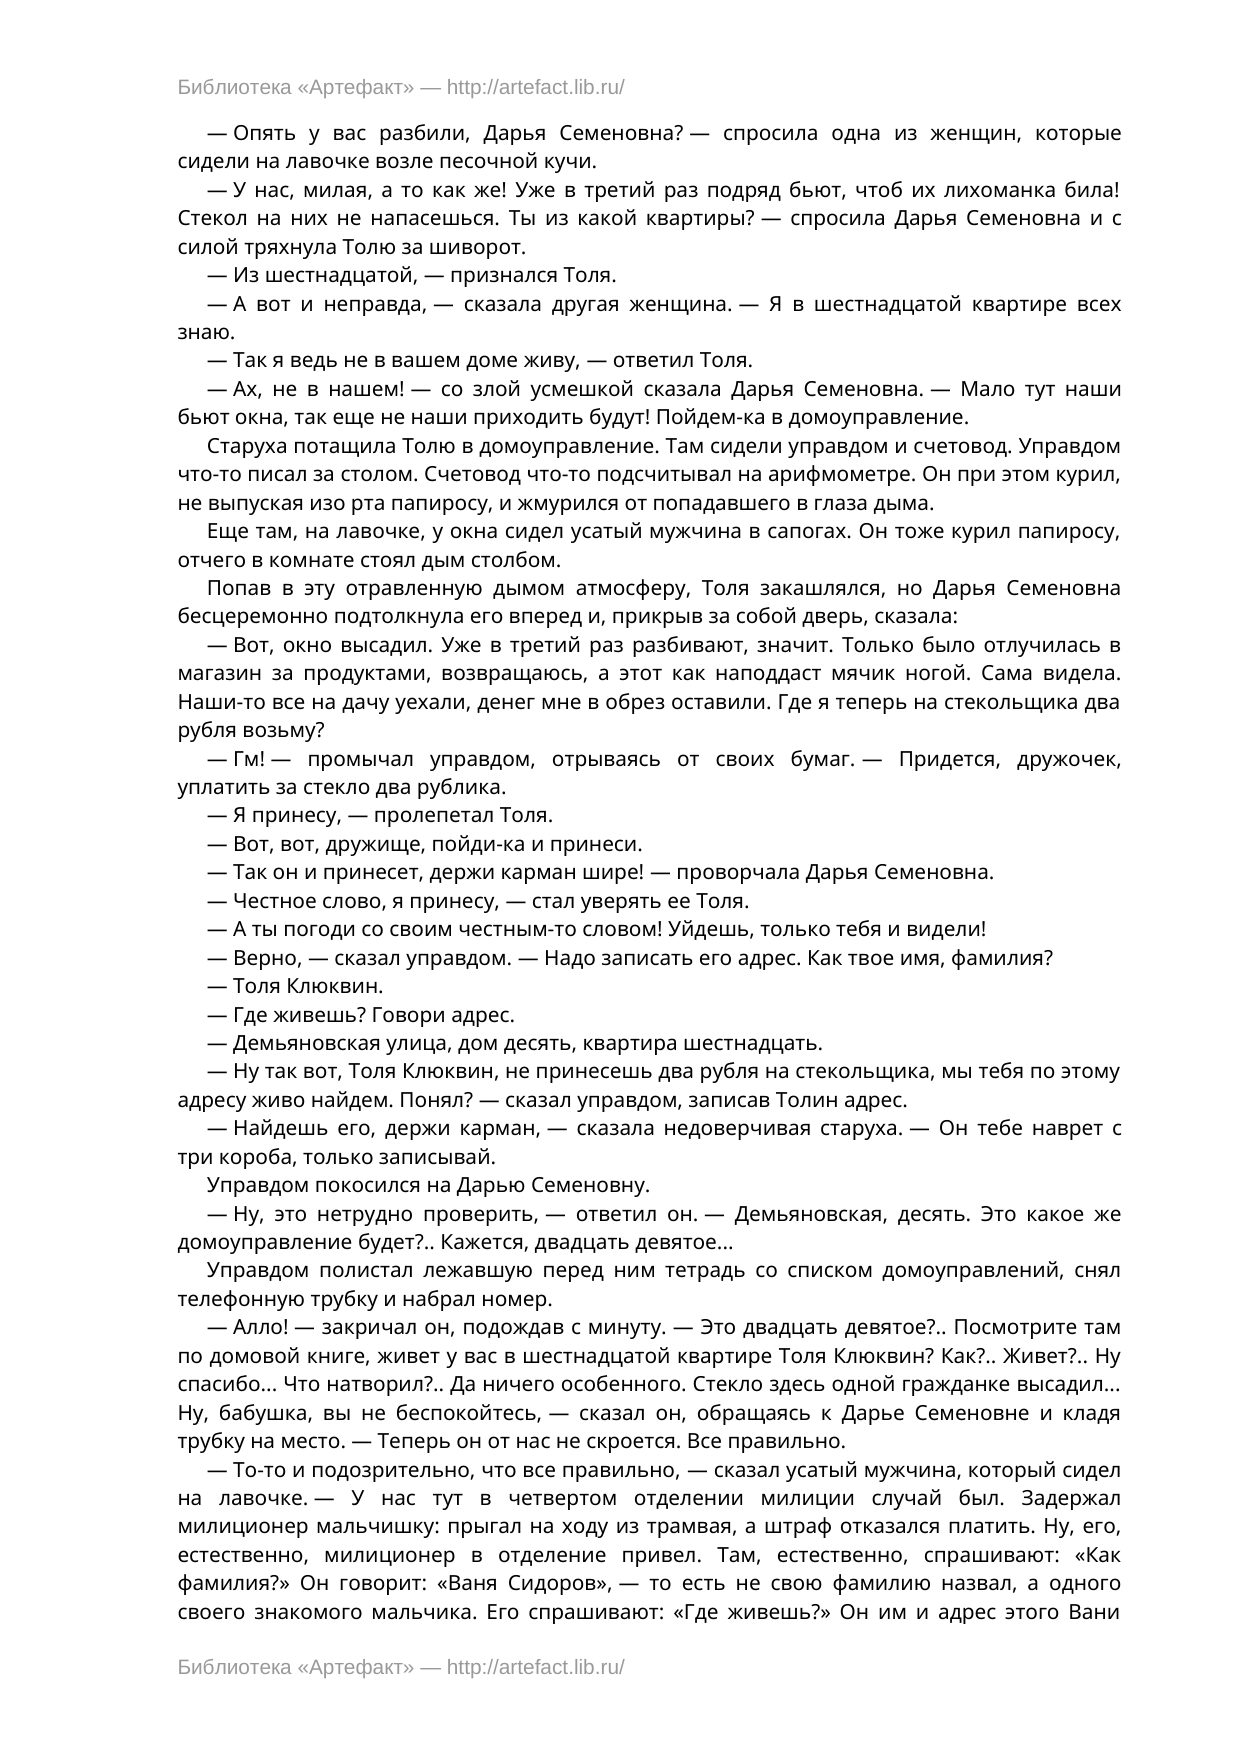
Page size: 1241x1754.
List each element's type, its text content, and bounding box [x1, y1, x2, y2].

text — Вот, вот, дружище, пойди-ка и принеси. [177, 829, 1122, 857]
text — Опять у вас разбили, Дарья Семеновна? — спросила одна из женщин, которые сидели на лавочке возле песочной кучи. [177, 118, 1122, 175]
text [177, 1455, 1122, 1625]
text — Ну, это нетрудно проверить, — ответил он. — Демьяновская, десять. Это какое же домоуправление будет?.. Кажется, двадцать девятое... [177, 1199, 1122, 1256]
text — А вот и неправда, — сказала другая женщина. — Я в шестнадцатой квартире всех знаю. [177, 289, 1122, 346]
text — Я принесу, — пролепетал Толя. [177, 801, 1122, 829]
text — Алло! — закричал он, подождав с минуту. — Это двадцать девятое?.. Посмотрите там по домовой книге, живет у вас в шестнадцатой квартире Толя Клюквин? Как?.. Живет?.. Ну спасибо... Что натворил?.. Да ничего особенного. Стекло здесь одной гражданке высадил... Ну, бабушка, вы не беспокойтесь, — сказал он, обращаясь к Дарье Семеновне и кладя трубку на место. — Теперь он от нас не скроется. Все правильно. [177, 1312, 1122, 1455]
text — У нас, милая, а то как же! Уже в третий раз подряд бьют, чтоб их лихоманка била! Стекол на них не напасешься. Ты из какой квартиры? — спросила Дарья Семеновна и с силой тряхнула Толю за шиворот. [177, 175, 1122, 260]
text — Гм! — промычал управдом, отрываясь от своих бумаг. — Придется, дружочек, уплатить за стекло два рублика. [177, 744, 1122, 801]
text — Так он и принесет, держи карман шире! — проворчала Дарья Семеновна. [177, 857, 1122, 886]
text — Демьяновская улица, дом десять, квартира шестнадцать. [177, 1028, 1122, 1057]
text — Толя Клюквин. [177, 971, 1122, 1000]
text — Из шестнадцатой, — признался Толя. [177, 260, 1122, 289]
text Управдом полистал лежавшую перед ним тетрадь со списком домоуправлений, снял телефонную трубку и набрал номер. [177, 1256, 1122, 1312]
text Еще там, на лавочке, у окна сидел усатый мужчина в сапогах. Он тоже курил папиросу, отчего в комнате стоял дым столбом. [177, 516, 1122, 573]
text Попав в эту отравленную дымом атмосферу, Толя закашлялся, но Дарья Семеновна бесцеремонно подтолкнула его вперед и, прикрыв за собой дверь, сказала: [177, 573, 1122, 630]
text — Ну так вот, Толя Клюквин, не принесешь два рубля на стекольщика, мы тебя по этому адресу живо найдем. Понял? — сказал управдом, записав Толин адрес. [177, 1057, 1122, 1113]
text — Верно, — сказал управдом. — Надо записать его адрес. Как твое имя, фамилия? [177, 943, 1122, 971]
text — Вот, окно высадил. Уже в третий раз разбивают, значит. Только было отлучилась в магазин за продуктами, возвращаюсь, а этот как наподдаст мячик ногой. Сама видела. Наши-то все на дачу уехали, денег мне в обрез оставили. Где я теперь на стекольщика два рубля возьму? [177, 630, 1122, 744]
text — Найдешь его, держи карман, — сказала недоверчивая старуха. — Он тебе наврет с три короба, только записывай. [177, 1113, 1122, 1170]
text Старуха потащила Толю в домоуправление. Там сидели управдом и счетовод. Управдом что-то писал за столом. Счетовод что-то подсчитывал на арифмометре. Он при этом курил, не выпуская изо рта папиросу, и жмурился от попадавшего в глаза дыма. [177, 431, 1122, 516]
text — А ты погоди со своим честным-то словом! Уйдешь, только тебя и видели! [177, 914, 1122, 943]
text — Где живешь? Говори адрес. [177, 1000, 1122, 1028]
text — Ах, не в нашем! — со злой усмешкой сказала Дарья Семеновна. — Мало тут наши бьют окна, так еще не наши приходить будут! Пойдем-ка в домоуправление. [177, 374, 1122, 431]
text — Честное слово, я принесу, — стал уверять ее Толя. [177, 886, 1122, 914]
text — Так я ведь не в вашем доме живу, — ответил Толя. [177, 346, 1122, 374]
text Управдом покосился на Дарью Семеновну. [177, 1170, 1122, 1199]
